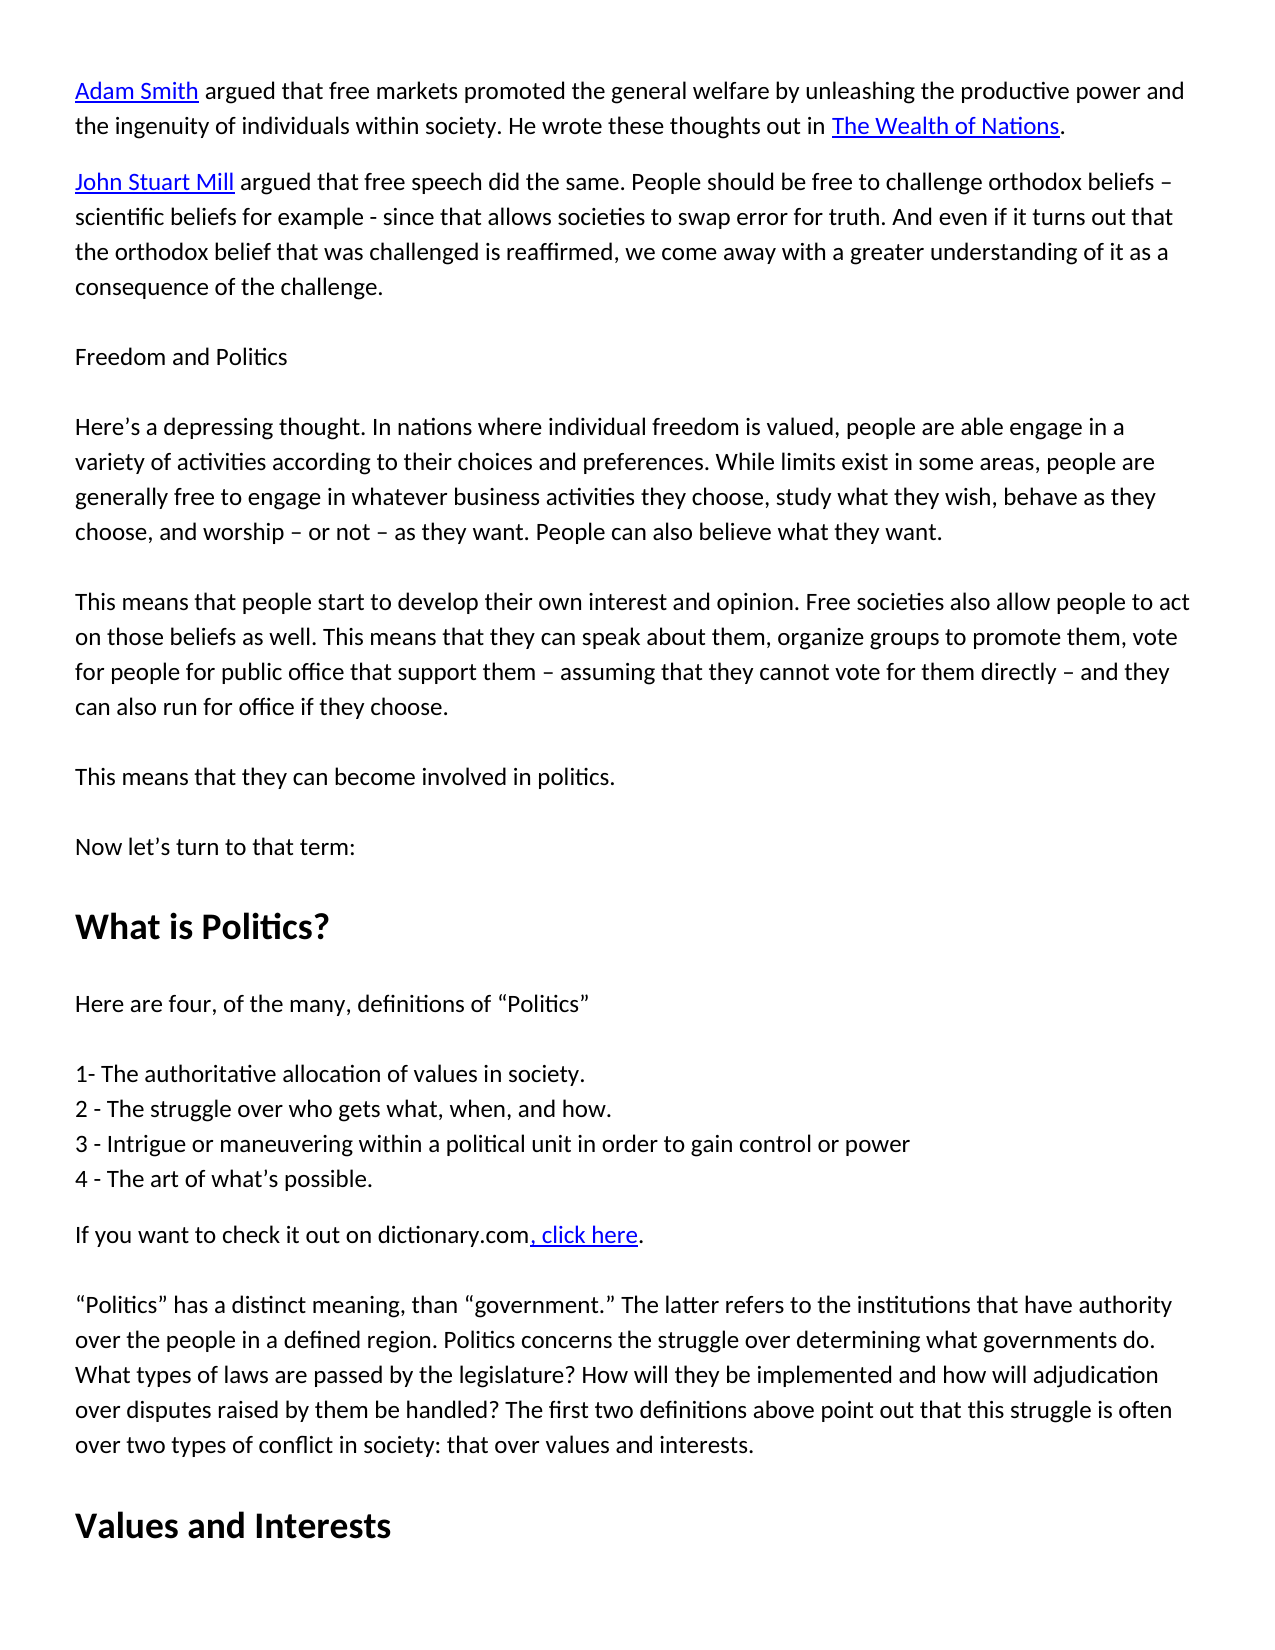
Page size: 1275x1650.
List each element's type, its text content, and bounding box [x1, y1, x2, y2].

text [75, 1219, 1200, 1548]
text John Stuart Mill argued that free speech did the same. People should be free to challenge orthodox beliefs – scientific beliefs for example - since that allows societies to swap error for truth. And even if it turns out that the orthodox belief that was challenged is reaffirmed, we come away with a greater understanding of it as a consequence of the challenge. Freedom and Politics Here’s a depressing thought. In nations where individual freedom is valued, people are able engage in a variety of activities according to their choices and preferences. While limits exist in some areas, people are generally free to engage in whatever business activities they choose, study what they wish, behave as they choose, and worship – or not – as they want. People can also believe what they want. This means that people start to develop their own interest and opinion. Free societies also allow people to act on those beliefs as well. This means that they can speak about them, organize groups to promote them, vote for people for public office that support them – assuming that they cannot vote for them directly – and they can also run for office if they choose. This means that they can become involved in politics. Now let’s turn to that term: What is Politics? Here are four, of the many, definitions of “Politics” 1- The authoritative allocation of values in society. 2 - The struggle over who gets what, when, and how. 3 - Intrigue or maneuvering within a political unit in order to gain control or power 4 - The art of what’s possible. [75, 166, 1200, 1194]
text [75, 75, 1200, 141]
